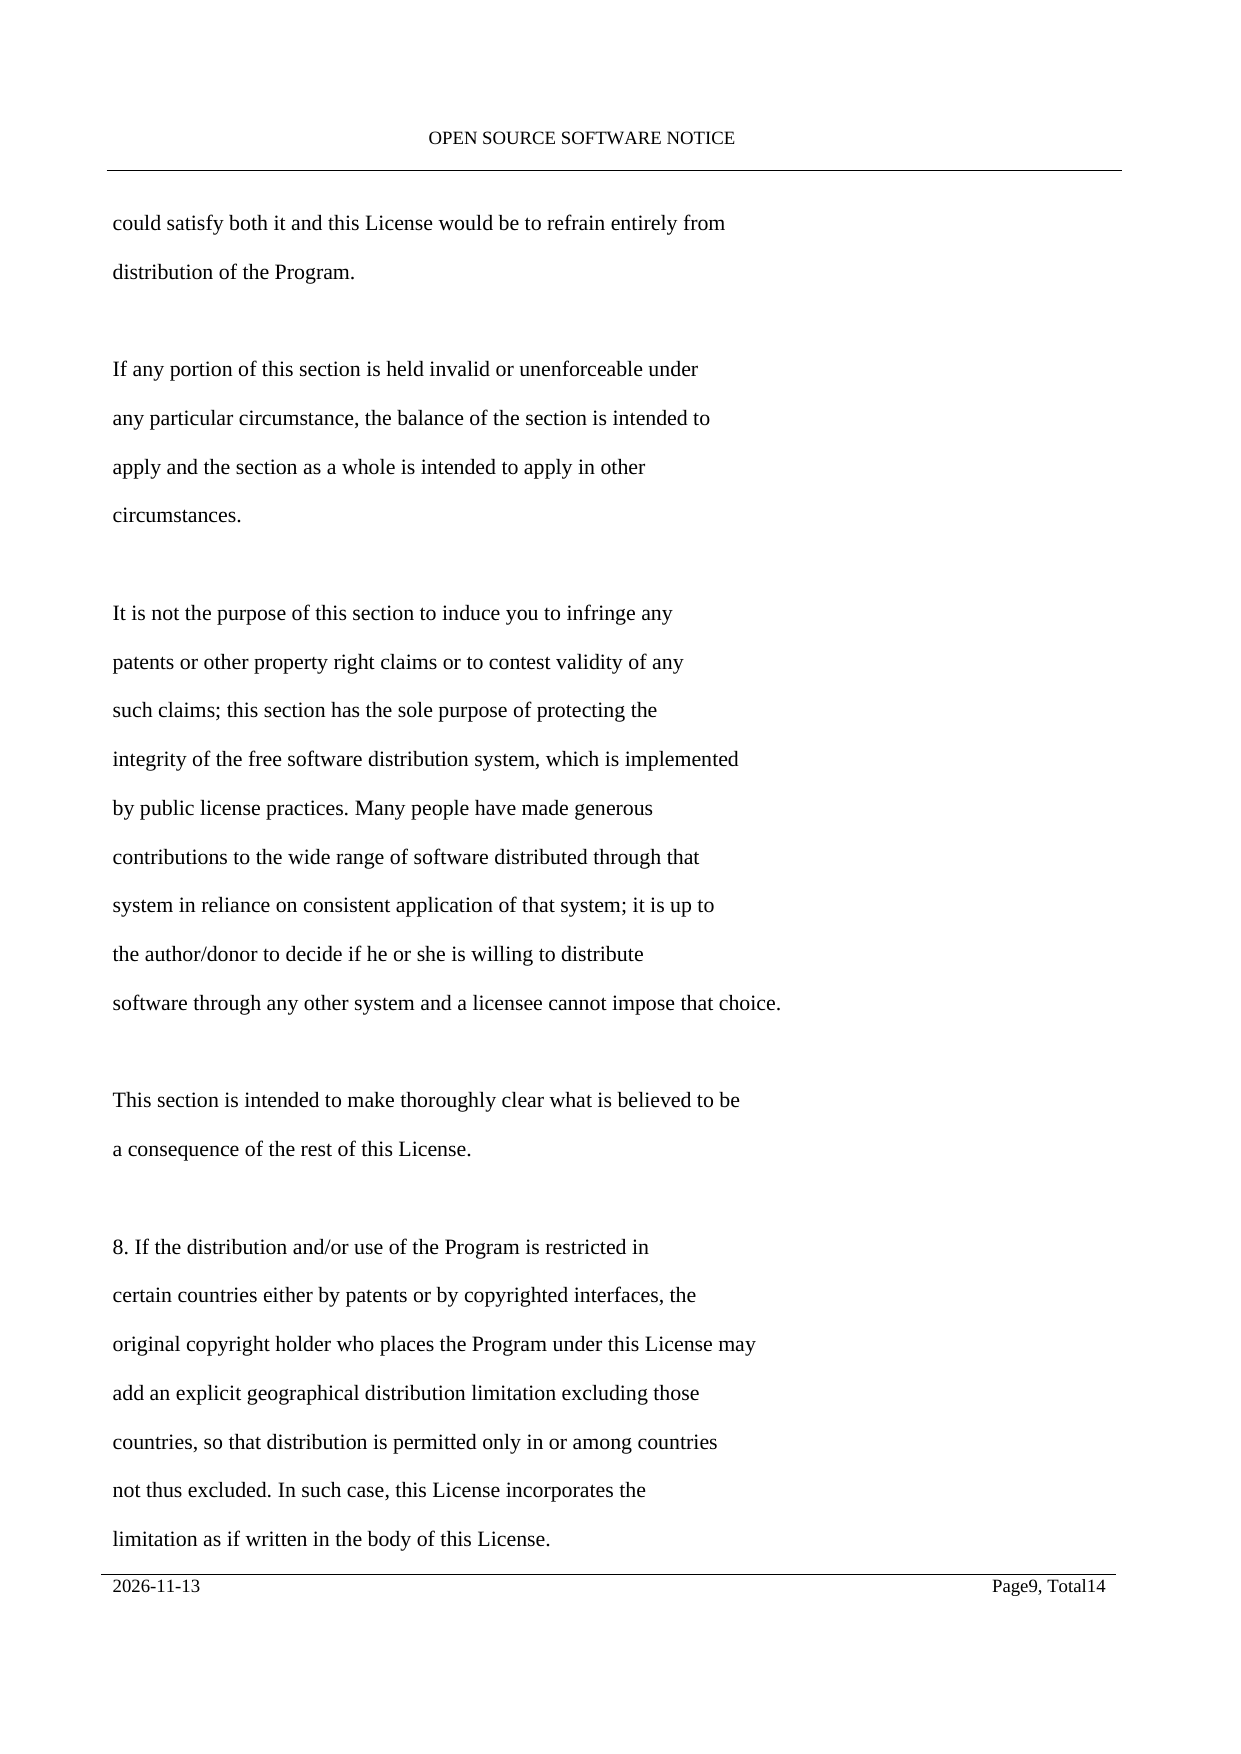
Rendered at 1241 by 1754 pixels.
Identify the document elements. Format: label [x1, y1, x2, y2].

text [112, 206, 1128, 1555]
